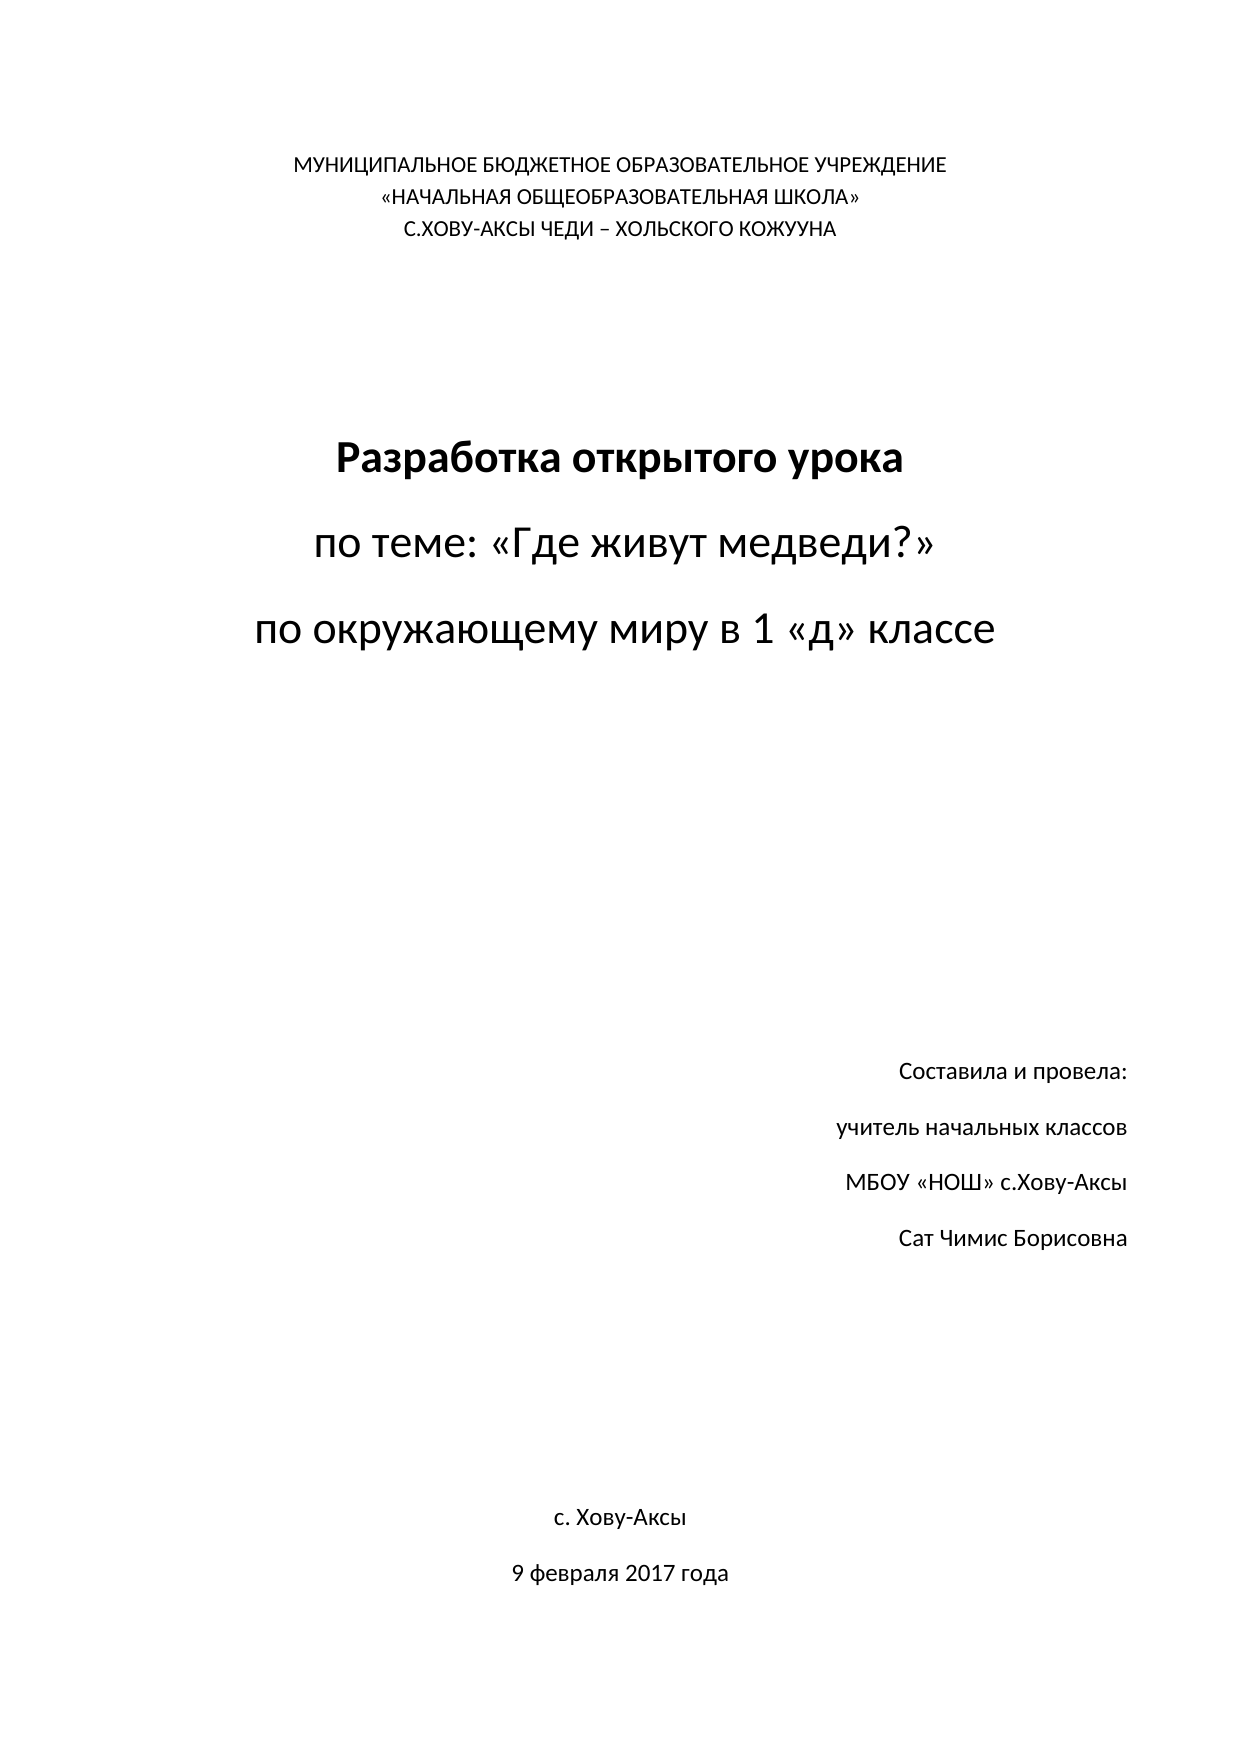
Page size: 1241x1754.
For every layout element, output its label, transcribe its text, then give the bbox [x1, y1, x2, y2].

text по окружающему миру в 1 «д» классе [112, 598, 1128, 654]
text МБОУ «НОШ» с.Хову-Аксы [112, 1166, 1128, 1197]
text по теме: «Где живут медведи?» [112, 513, 1128, 569]
text Составила и провела: [112, 1055, 1128, 1085]
text Сат Чимис Борисовна [112, 1222, 1128, 1253]
text 9 февраля 2017 года [112, 1557, 1128, 1588]
text Разработка открытого урока [112, 428, 1128, 484]
text с. Хову-Аксы [112, 1501, 1128, 1532]
text С.ХОВУ-АКСЫ ЧЕДИ – ХОЛЬСКОГО КОЖУУНА [112, 214, 1128, 242]
text «НАЧАЛЬНАЯ ОБЩЕОБРАЗОВАТЕЛЬНАЯ ШКОЛА» [112, 182, 1128, 210]
text учитель начальных классов [112, 1111, 1128, 1141]
text МУНИЦИПАЛЬНОЕ БЮДЖЕТНОЕ ОБРАЗОВАТЕЛЬНОЕ УЧРЕЖДЕНИЕ [112, 150, 1128, 178]
